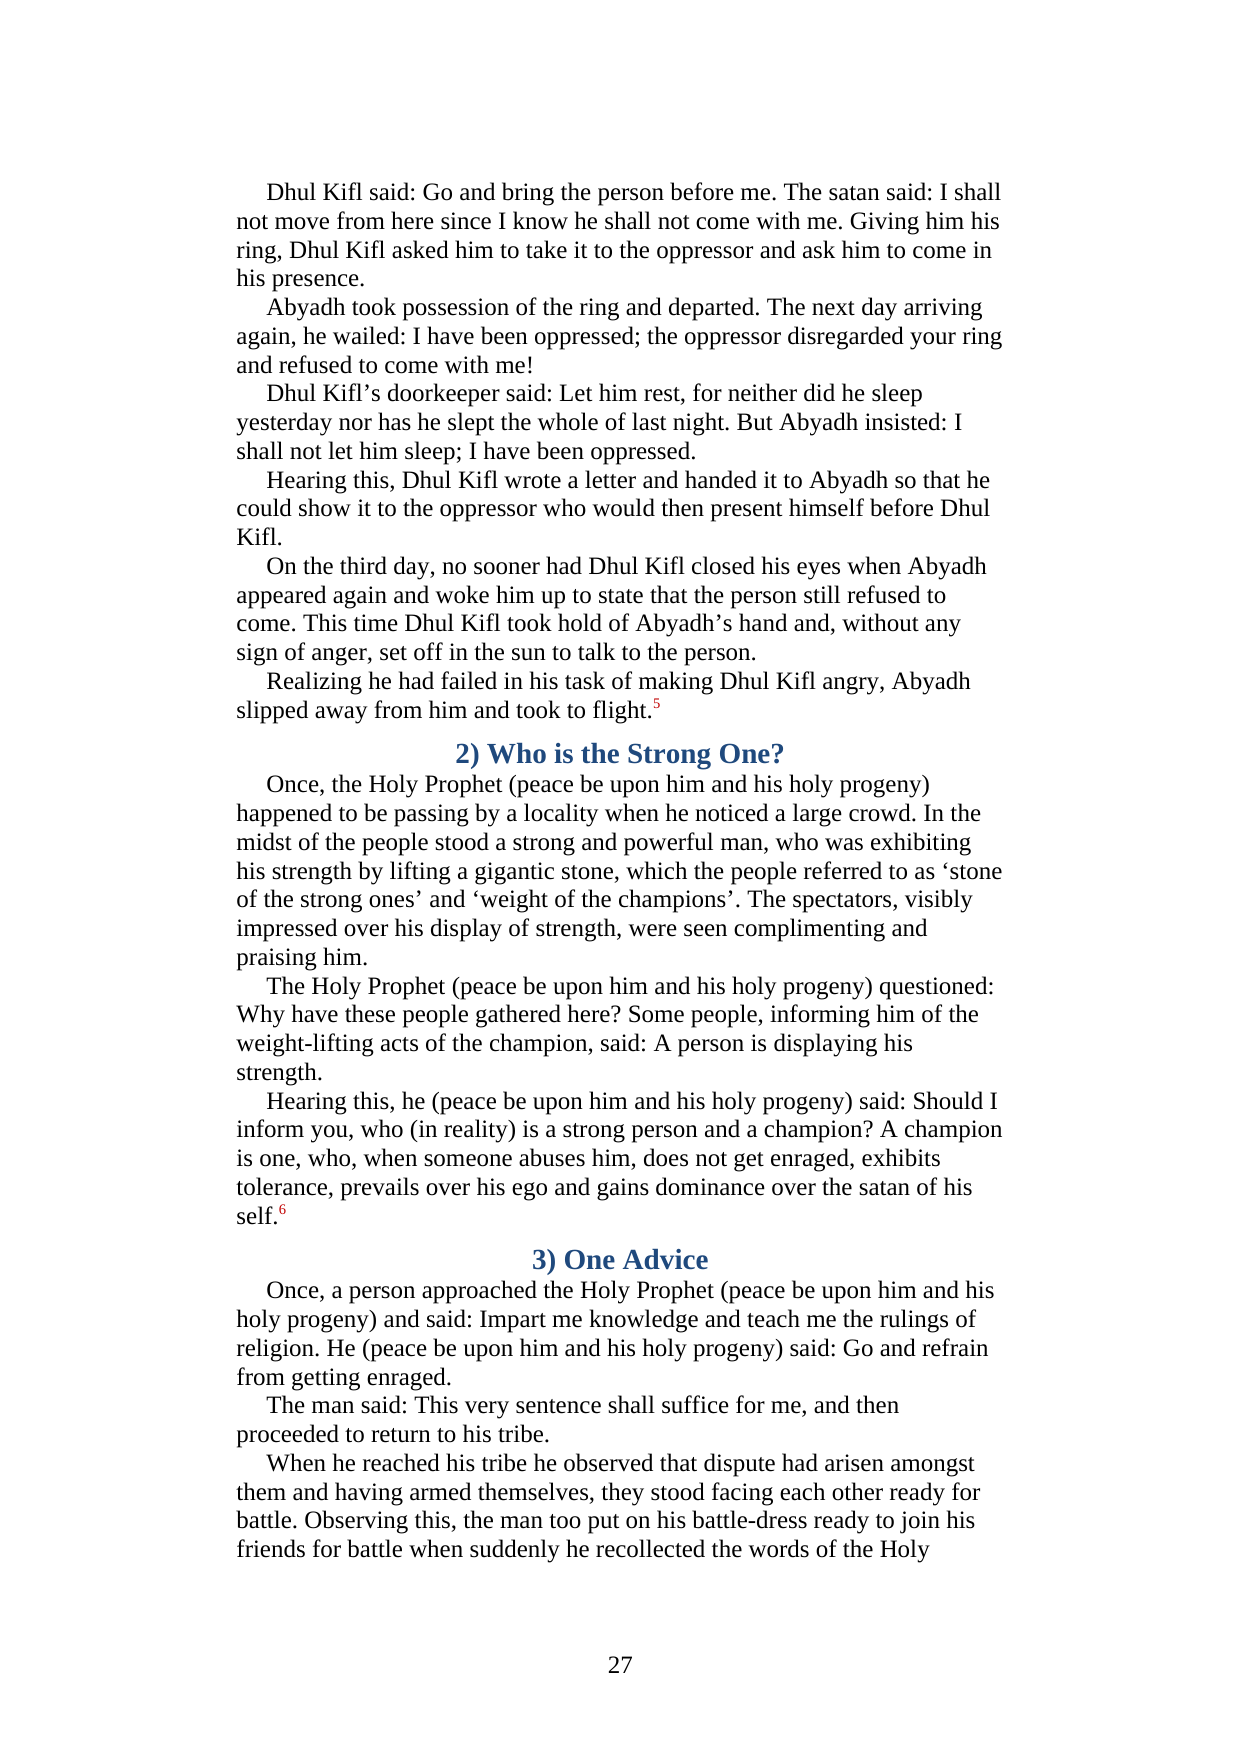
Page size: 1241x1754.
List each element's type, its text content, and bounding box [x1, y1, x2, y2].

text Abyadh took possession of the ring and departed. The next day arriving again, he wailed: I have been oppressed; the oppressor disregarded your ring and refused to come with me! [236, 292, 1004, 378]
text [236, 1448, 1004, 1563]
text Realizing he had failed in his task of making Dhul Kifl angry, Abyadh slipped away from him and took to flight.5 [236, 666, 1004, 723]
text Once, the Holy Prophet (peace be upon him and his holy progeny) happened to be passing by a locality when he noticed a large crowd. In the midst of the people stood a strong and powerful man, who was exhibiting his strength by lifting a gigantic stone, which the people referred to as ‘stone of the strong ones’ and ‘weight of the champions’. The spectators, visibly impressed over his display of strength, were seen complimenting and praising him. [236, 769, 1004, 971]
text The Holy Prophet (peace be upon him and his holy progeny) questioned: Why have these people gathered here? Some people, informing him of the weight-lifting acts of the champion, said: A person is displaying his strength. [236, 971, 1004, 1086]
text On the third day, no sooner had Dhul Kifl closed his eyes when Abyadh appeared again and woke him up to state that the person still refused to come. This time Dhul Kifl took hold of Abyadh’s hand and, without any sign of anger, set off in the sun to talk to the person. [236, 551, 1004, 666]
text Dhul Kifl said: Go and bring the person before me. The satan said: I shall not move from here since I know he shall not come with me. Giving him his ring, Dhul Kifl asked him to take it to the oppressor and ask him to come in his presence. [236, 177, 1004, 292]
subtitle 3) One Advice [236, 1242, 1004, 1276]
text Hearing this, Dhul Kifl wrote a letter and handed it to Abyadh so that he could show it to the oppressor who would then present himself before Dhul Kifl. [236, 465, 1004, 551]
text Once, a person approached the Holy Prophet (peace be upon him and his holy progeny) and said: Impart me knowledge and teach me the rulings of religion. He (peace be upon him and his holy progeny) said: Go and refrain from getting enraged. [236, 1276, 1004, 1391]
text The man said: This very sentence shall suffice for me, and then proceeded to return to his tribe. [236, 1391, 1004, 1448]
subtitle 2) Who is the Strong One? [236, 736, 1004, 769]
text Dhul Kifl’s doorkeeper said: Let him rest, for neither did he sleep yesterday nor has he slept the whole of last night. But Abyadh insisted: I shall not let him sleep; I have been oppressed. [236, 378, 1004, 465]
text Hearing this, he (peace be upon him and his holy progeny) said: Should I inform you, who (in reality) is a strong person and a champion? A champion is one, who, when someone abuses him, does not get enraged, exhibits tolerance, prevails over his ego and gains dominance over the satan of his self.6 [236, 1086, 1004, 1229]
